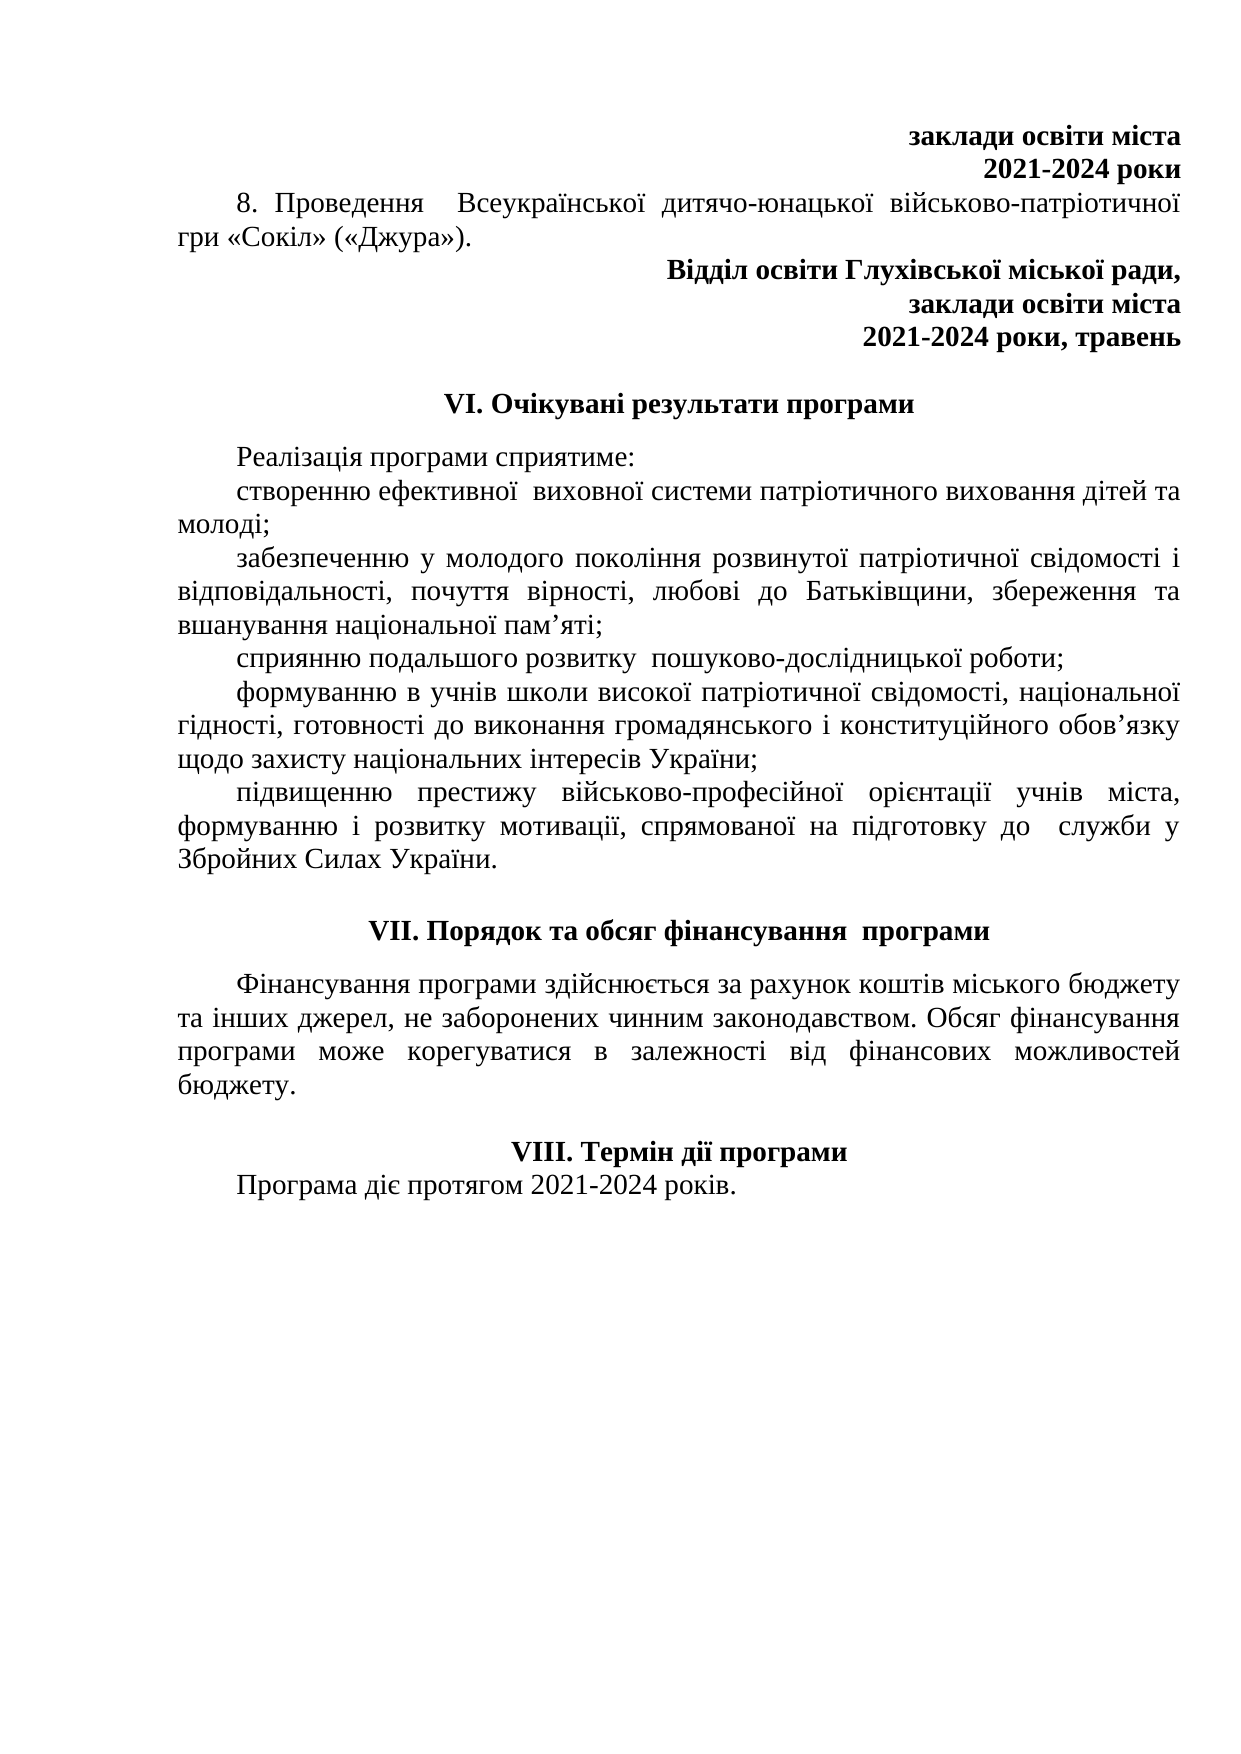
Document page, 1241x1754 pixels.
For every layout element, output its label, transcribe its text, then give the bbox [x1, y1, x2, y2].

text Фінансування програми здійснюється за рахунок коштів міського бюджету та інших джерел, не заборонених чинним законодавством. Обсяг фінансування програми може корегуватися в залежності від фінансових можливостей бюджету. [177, 966, 1181, 1100]
text заклади освіти міста [177, 286, 1181, 319]
text Програма діє протягом 2021-2024 років. [177, 1167, 1181, 1201]
text 2021-2024 роки, травень [177, 319, 1181, 353]
text формуванню в учнів школи високої патріотичної свідомості, національної гідності, готовності до виконання громадянського і конституційного обов’язку щодо захисту національних інтересів України; [177, 674, 1181, 774]
text 8. Проведення Всеукраїнської дитячо-юнацької військово-патріотичної гри «Сокіл» («Джура»). [177, 185, 1181, 252]
text VІІІ. Термін дії програми [177, 1134, 1181, 1167]
text підвищенню престижу військово-професійної орієнтації учнів міста, формуванню і розвитку мотивації, спрямованої на підготовку до служби у Збройних Силах України. [177, 774, 1181, 875]
text VІІ. Порядок та обсяг фінансування програми [177, 913, 1181, 947]
text 2021-2024 роки [177, 152, 1181, 185]
text Відділ освіти Глухівської міської ради, [177, 252, 1181, 286]
text забезпеченню у молодого покоління розвинутої патріотичної свідомості і відповідальності, почуття вірності, любові до Батьківщини, збереження та вшанування національної пам’яті; [177, 540, 1181, 640]
text створенню ефективної виховної системи патріотичного виховання дітей та молоді; [177, 473, 1181, 540]
text сприянню подальшого розвитку пошуково-дослідницької роботи; [177, 640, 1181, 674]
text VІ. Очікувані результати програми [177, 386, 1181, 420]
text Реалізація програми сприятиме: [177, 439, 1181, 473]
text заклади освіти міста [177, 118, 1181, 152]
